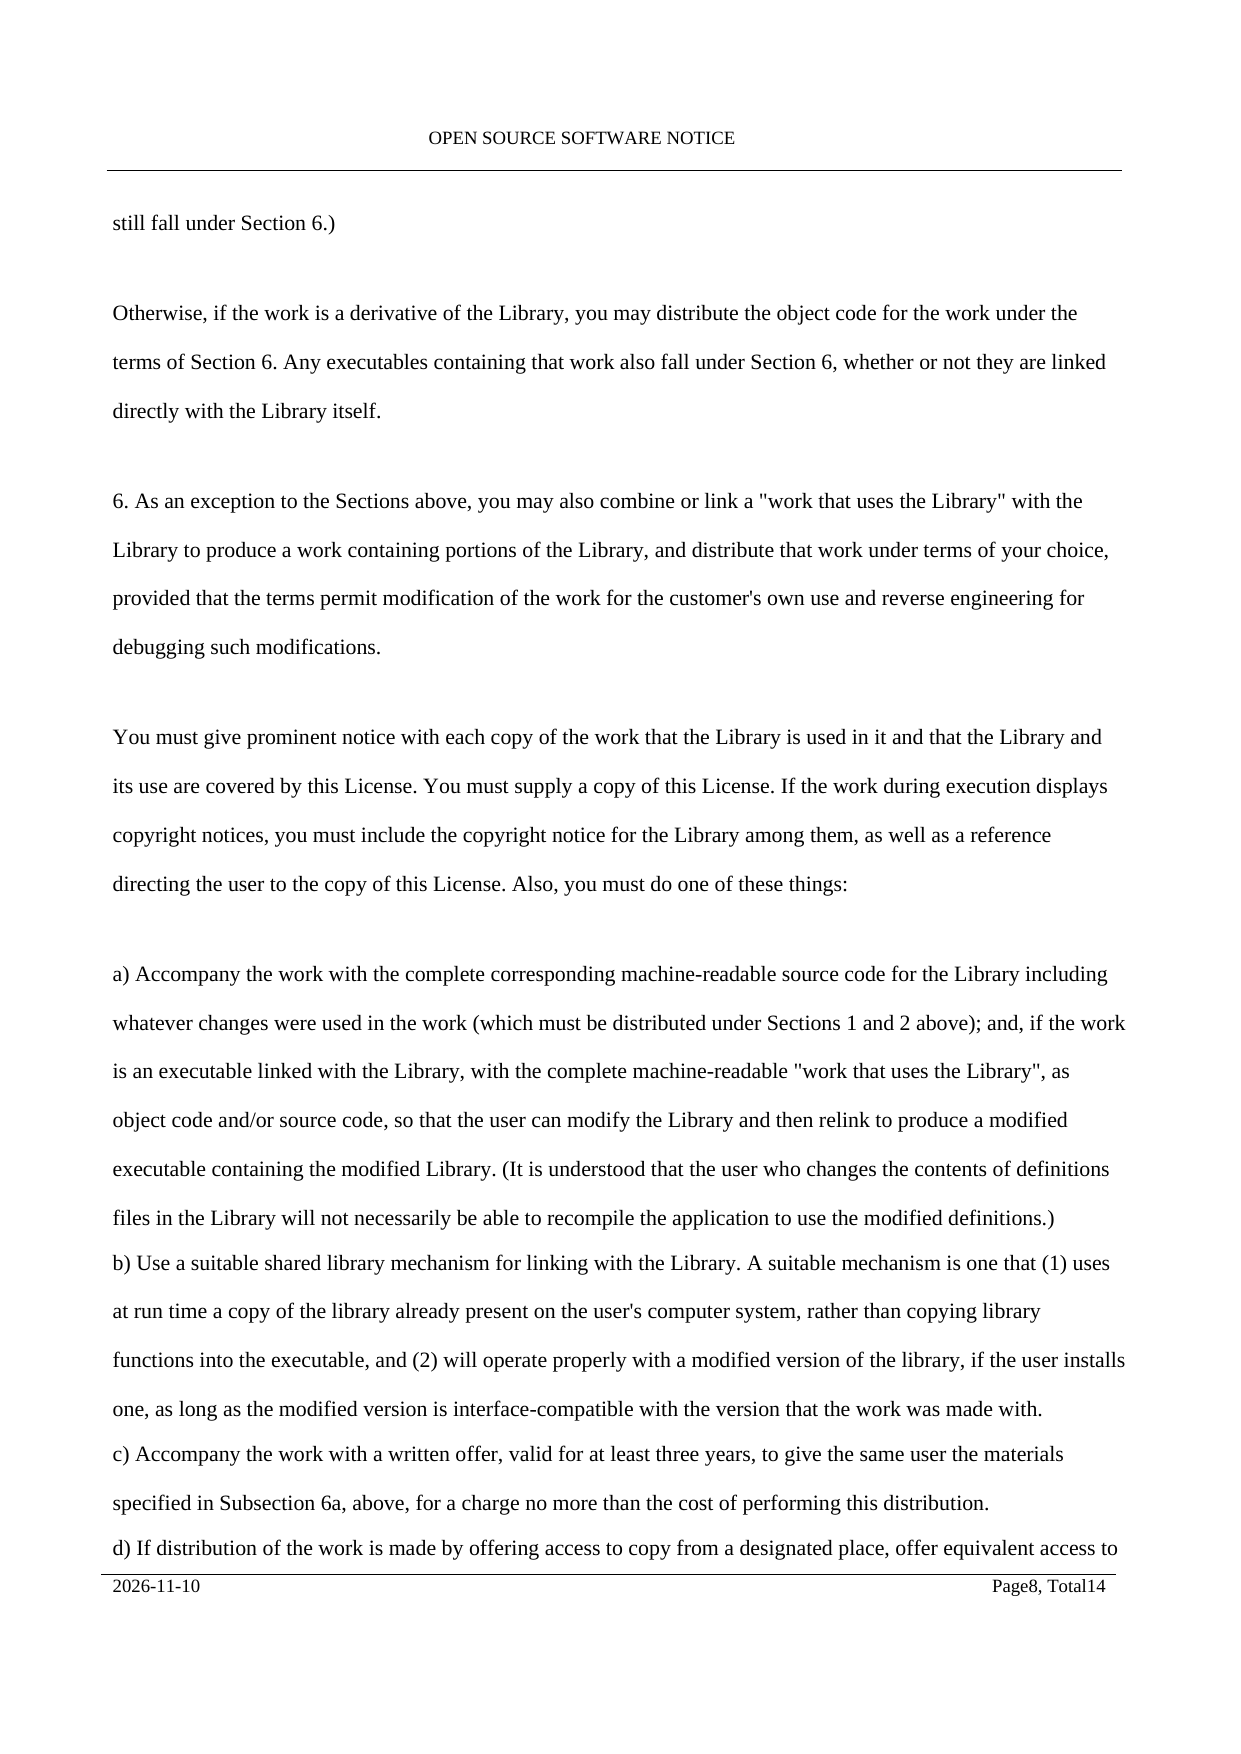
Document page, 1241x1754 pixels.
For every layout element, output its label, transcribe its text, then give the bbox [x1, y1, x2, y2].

text b) Use a suitable shared library mechanism for linking with the Library. A suitable mechanism is one that (1) uses at run time a copy of the library already present on the user's computer system, rather than copying library functions into the executable, and (2) will operate properly with a modified version of the library, if the user installs one, as long as the modified version is interface-compatible with the version that the work was made with. [112, 1246, 1128, 1425]
text Otherwise, if the work is a derivative of the Library, you may distribute the object code for the work under the terms of Section 6. Any executables containing that work also fall under Section 6, whether or not they are linked directly with the Library itself. [112, 297, 1128, 427]
text You must give prominent notice with each copy of the work that the Library is used in it and that the Library and its use are covered by this License. You must supply a copy of this License. If the work during execution displays copyright notices, you must include the copyright notice for the Library among them, as well as a reference directing the user to the copy of this License. Also, you must do one of these things: [112, 721, 1128, 899]
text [112, 206, 1128, 239]
text c) Accompany the work with a written offer, valid for at least three years, to give the same user the materials specified in Subsection 6a, above, for a charge no more than the cost of performing this distribution. [112, 1437, 1128, 1519]
text 6. As an exception to the Sections above, you may also combine or link a "work that uses the Library" with the Library to produce a work containing portions of the Library, and distribute that work under terms of your choice, provided that the terms permit modification of the work for the customer's own use and reverse engineering for debugging such modifications. [112, 484, 1128, 663]
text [112, 1531, 1128, 1564]
text a) Accompany the work with the complete corresponding machine-readable source code for the Library including whatever changes were used in the work (which must be distributed under Sections 1 and 2 above); and, if the work is an executable linked with the Library, with the complete machine-readable "work that uses the Library", as object code and/or source code, so that the user can modify the Library and then relink to produce a modified executable containing the modified Library. (It is understood that the user who changes the contents of definitions files in the Library will not necessarily be able to recompile the application to use the modified definitions.) [112, 957, 1128, 1233]
